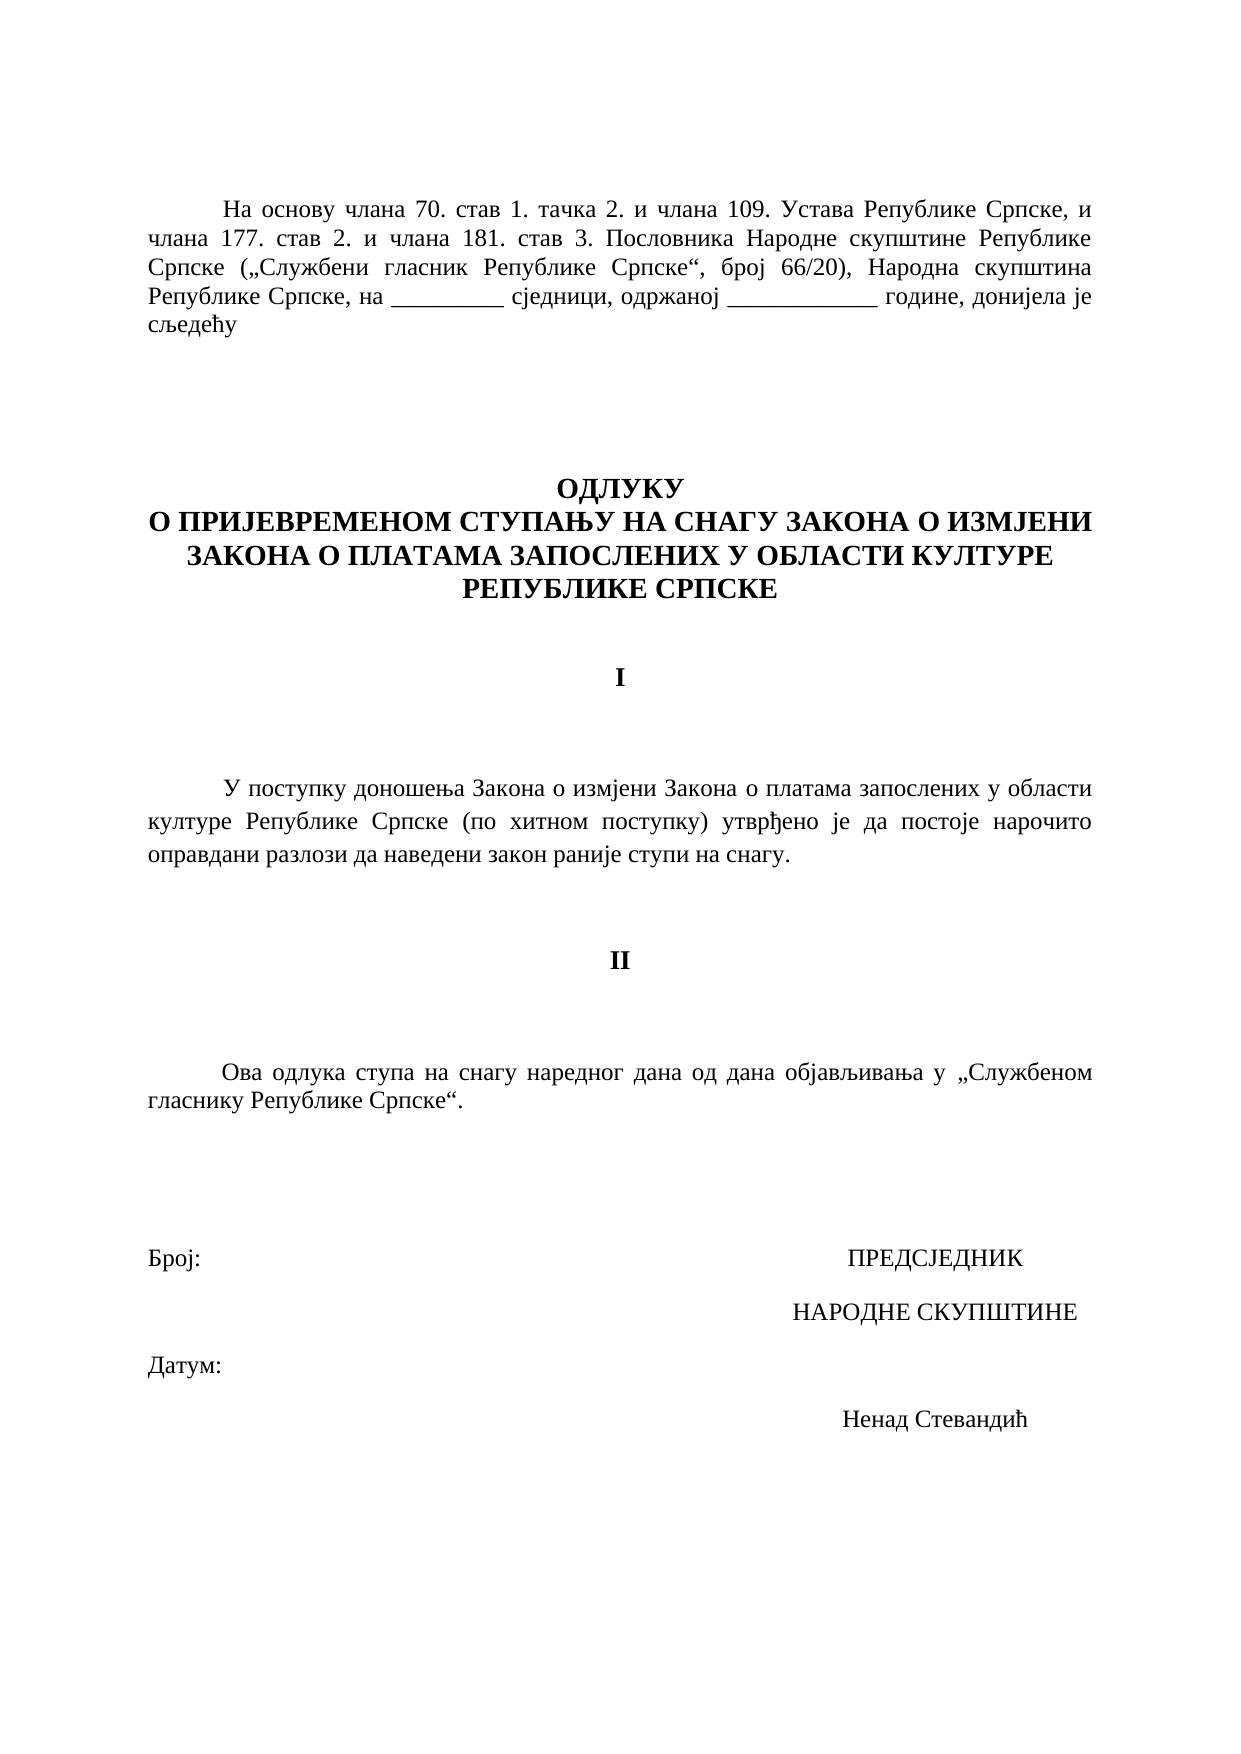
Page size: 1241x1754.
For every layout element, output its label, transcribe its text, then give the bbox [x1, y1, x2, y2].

text Број: ПРЕДСЈЕДНИК [148, 1243, 1093, 1272]
text ОДЛУКУ [148, 471, 1093, 504]
text НАРОДНЕ СКУПШТИНЕ [148, 1297, 1093, 1325]
text На основу члана 70. став 1. тачка 2. и члана 109. Устава Републике Српске, и члана 177. став 2. и члана 181. став 3. Пословника Народне скупштине Републике Српске („Службени гласник Републике Српске“, број 66/20), Народна скупштина Републике Српске, на _________ сједници, одржаној ____________ године, донијела је сљедећу [148, 194, 1093, 338]
text Ова одлука ступа на снагу наредног дана од дана објављивања у „Службеном гласнику Републике Српске“. [148, 1057, 1093, 1114]
text У поступку доношења Закона о измјени Закона о платама запослених у области културе Републике Српске (по хитном поступку) утврђено је да постоје нарочито оправдани разлози да наведени закон раније ступи на снагу. [148, 773, 1093, 868]
text II [148, 944, 1093, 976]
text I [148, 661, 1093, 692]
text О ПРИЈЕВРЕМЕНОМ СТУПАЊУ НА СНАГУ ЗАКОНА О ИЗМЈЕНИ ЗАКОНА О ПЛАТАМА ЗАПОСЛЕНИХ У ОБЛАСТИ КУЛТУРЕ РЕПУБЛИКЕ СРПСКЕ [148, 504, 1093, 605]
text Датум: [148, 1351, 1093, 1379]
text Ненад Стевандић [148, 1404, 1093, 1433]
